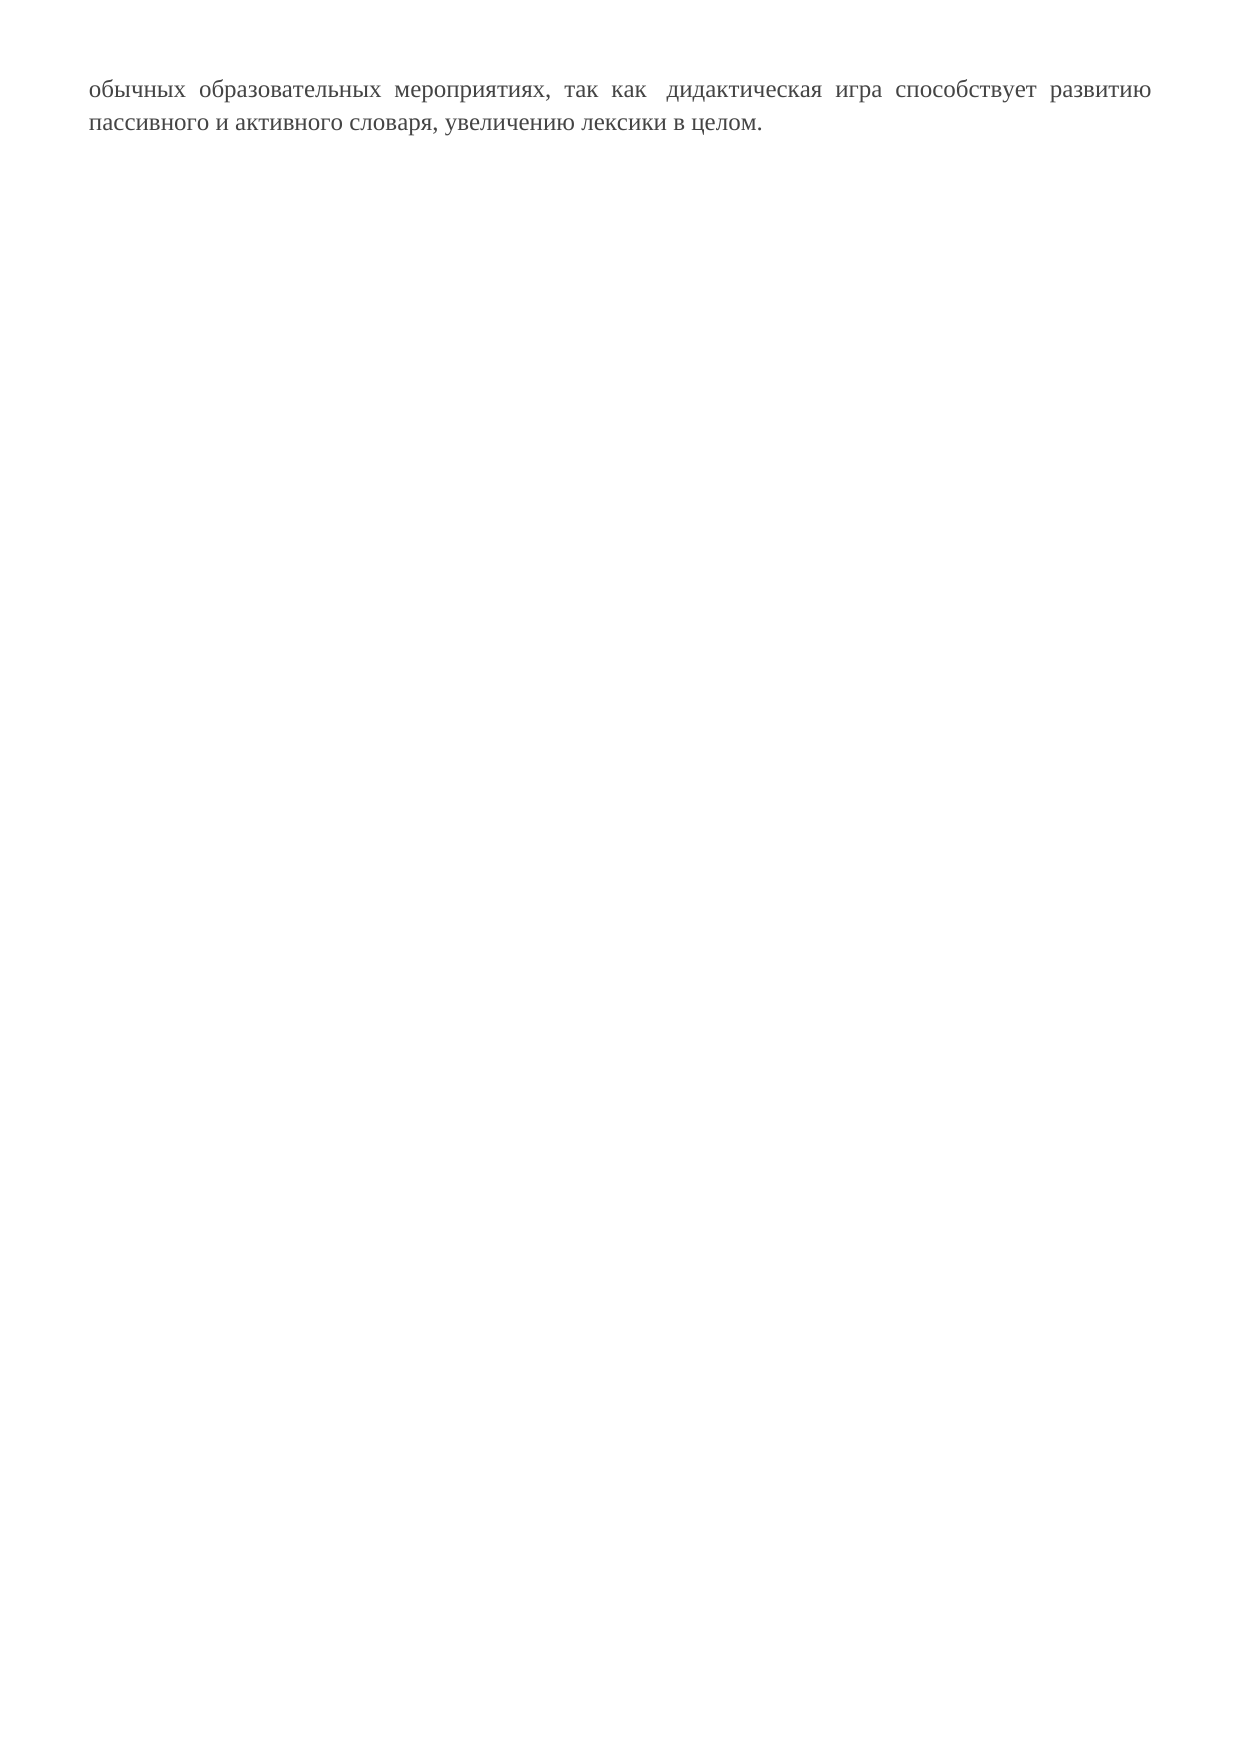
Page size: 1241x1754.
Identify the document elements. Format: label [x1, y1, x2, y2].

text [89, 74, 1152, 136]
